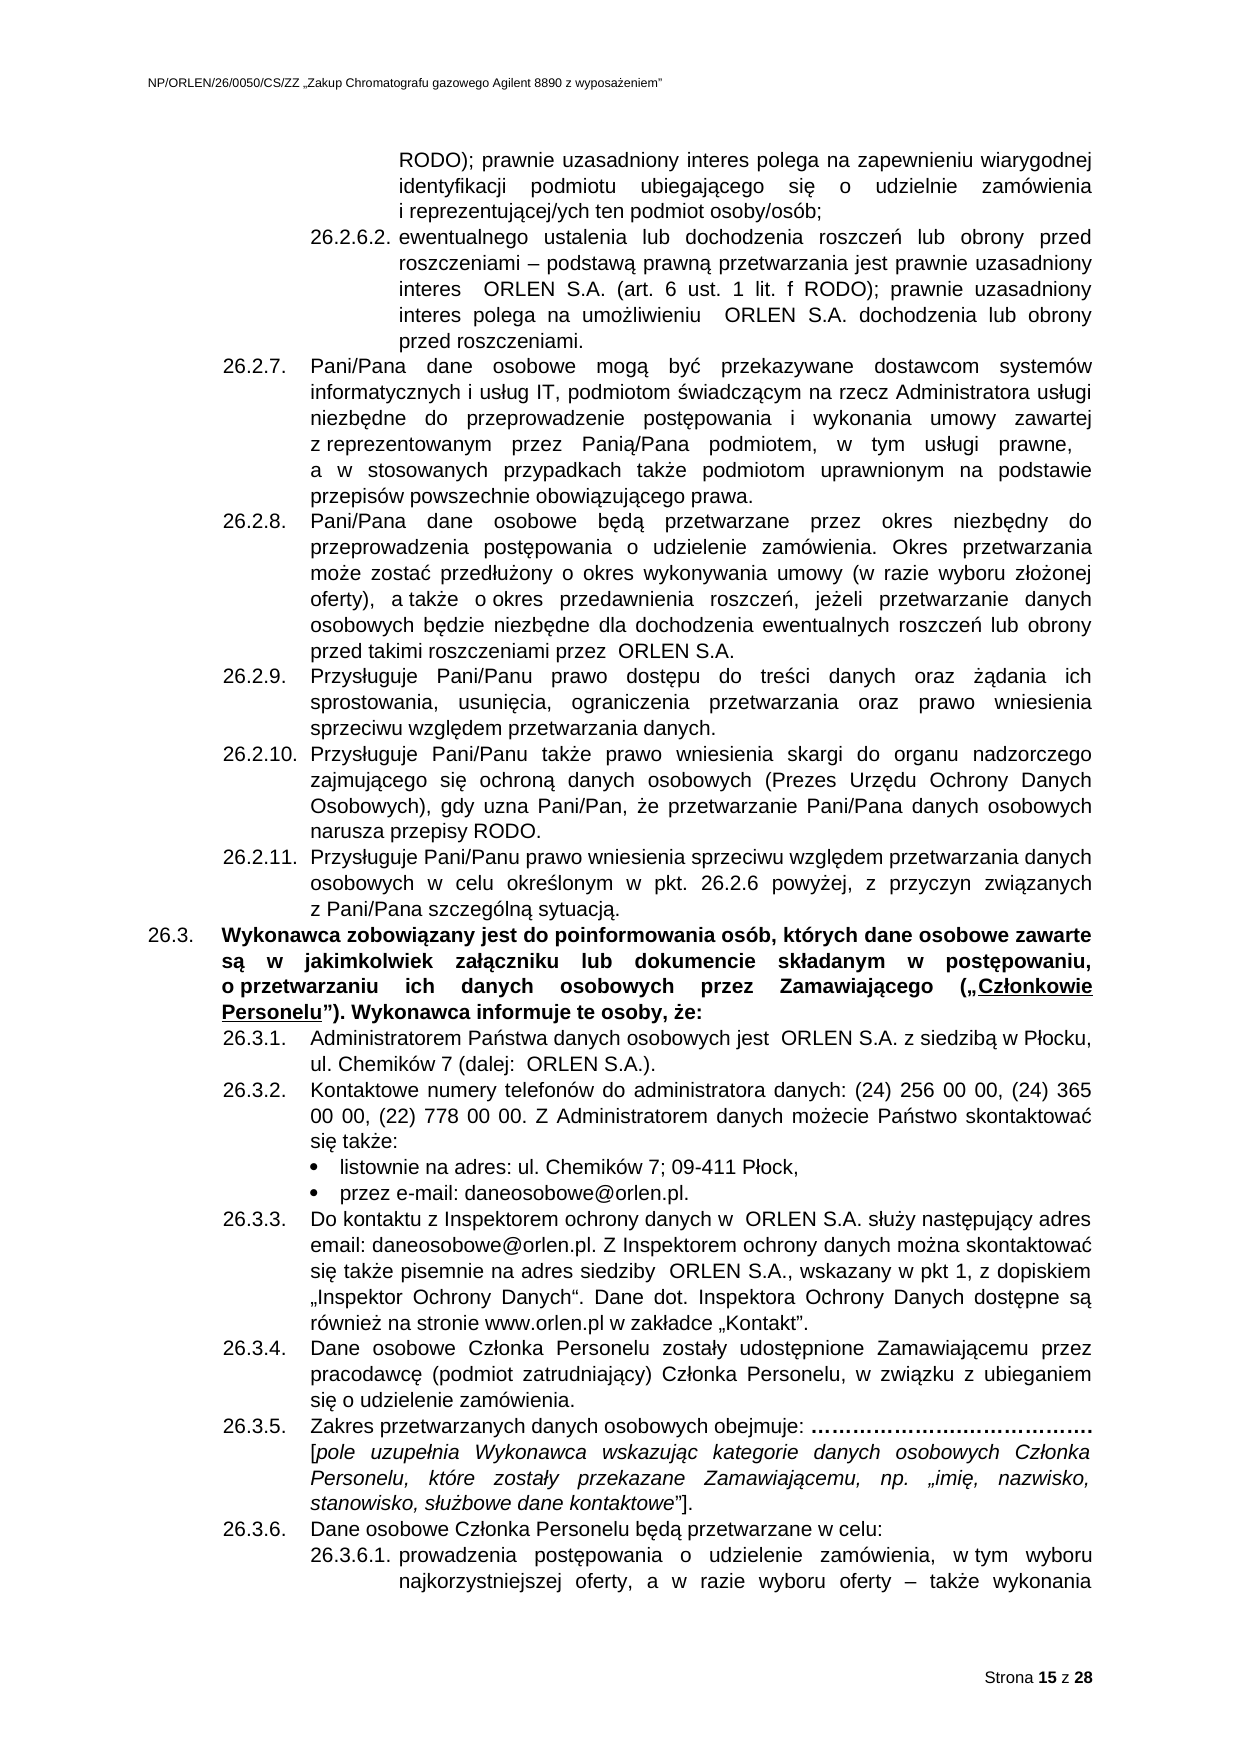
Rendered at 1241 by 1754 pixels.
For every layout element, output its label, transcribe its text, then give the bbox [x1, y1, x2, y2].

list Pani/Pana dane osobowe będą przetwarzane przez okres niezbędny do przeprowadzenia postępowania o udzielenie zamówienia. Okres przetwarzania może zostać przedłużony o okres wykonywania umowy (w razie wyboru złożonej oferty), a także o okres przedawnienia roszczeń, jeżeli przetwarzanie danych osobowych będzie niezbędne dla dochodzenia ewentualnych roszczeń lub obrony przed takimi roszczeniami przez ORLEN S.A. [223, 509, 1093, 662]
list Przysługuje Pani/Panu prawo dostępu do treści danych oraz żądania ich sprostowania, usunięcia, ograniczenia przetwarzania oraz prawo wniesienia sprzeciwu względem przetwarzania danych. [223, 664, 1093, 740]
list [310, 1543, 1093, 1593]
list Dane osobowe Członka Personelu będą przetwarzane w celu: [223, 1517, 1093, 1541]
list ewentualnego ustalenia lub dochodzenia roszczeń lub obrony przed roszczeniami – podstawą prawną przetwarzania jest prawnie uzasadniony interes ORLEN S.A. (art. 6 ust. 1 lit. f RODO); prawnie uzasadniony interes polega na umożliwieniu ORLEN S.A. dochodzenia lub obrony przed roszczeniami. [310, 225, 1093, 352]
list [310, 148, 1093, 223]
list przez e-mail: daneosobowe@orlen.pl. [310, 1181, 1093, 1205]
list Przysługuje Pani/Panu także prawo wniesienia skargi do organu nadzorczego zajmującego się ochroną danych osobowych (Prezes Urzędu Ochrony Danych Osobowych), gdy uzna Pani/Pan, że przetwarzanie Pani/Pana danych osobowych narusza przepisy RODO. [223, 742, 1093, 843]
list Zakres przetwarzanych danych osobowych obejmuje: ………………….………………. [223, 1414, 1093, 1438]
list Kontaktowe numery telefonów do administratora danych: (24) 256 00 00, (24) 365 00 00, (22) 778 00 00. Z Administratorem danych możecie Państwo skontaktować się także: [223, 1078, 1093, 1153]
list Do kontaktu z Inspektorem ochrony danych w ORLEN S.A. służy następujący adres email: daneosobowe@orlen.pl. Z Inspektorem ochrony danych można skontaktować się także pisemnie na adres siedziby ORLEN S.A., wskazany w pkt 1, z dopiskiem „Inspektor Ochrony Danych“. Dane dot. Inspektora Ochrony Danych dostępne są również na stronie www.orlen.pl w zakładce „Kontakt”. [223, 1207, 1093, 1334]
list Administratorem Państwa danych osobowych jest ORLEN S.A. z siedzibą w Płocku, ul. Chemików 7 (dalej: ORLEN S.A.). [223, 1026, 1093, 1076]
list Dane osobowe Członka Personelu zostały udostępnione Zamawiającemu przez pracodawcę (podmiot zatrudniający) Członka Personelu, w związku z ubieganiem się o udzielenie zamówienia. [223, 1336, 1093, 1412]
list listownie na adres: ul. Chemików 7; 09-411 Płock, [310, 1155, 1093, 1179]
list Pani/Pana dane osobowe mogą być przekazywane dostawcom systemów informatycznych i usług IT, podmiotom świadczącym na rzecz Administratora usługi niezbędne do przeprowadzenie postępowania i wykonania umowy zawartej z reprezentowanym przez Panią/Pana podmiotem, w tym usługi prawne, a w stosowanych przypadkach także podmiotom uprawnionym na podstawie przepisów powszechnie obowiązującego prawa. [223, 354, 1093, 507]
list Przysługuje Pani/Panu prawo wniesienia sprzeciwu względem przetwarzania danych osobowych w celu określonym w pkt. 26.2.6 powyżej, z przyczyn związanych z Pani/Pana szczególną sytuacją. [223, 845, 1093, 921]
text [pole uzupełnia Wykonawca wskazując kategorie danych osobowych Członka Personelu, które zostały przekazane Zamawiającemu, np. „imię, nazwisko, stanowisko, służbowe dane kontaktowe”]. [310, 1439, 1093, 1515]
list Wykonawca zobowiązany jest do poinformowania osób, których dane osobowe zawarte są w jakimkolwiek załączniku lub dokumencie składanym w postępowaniu, o przetwarzaniu ich danych osobowych przez Zamawiającego („Członkowie Personelu”). Wykonawca informuje te osoby, że: [148, 923, 1093, 1024]
